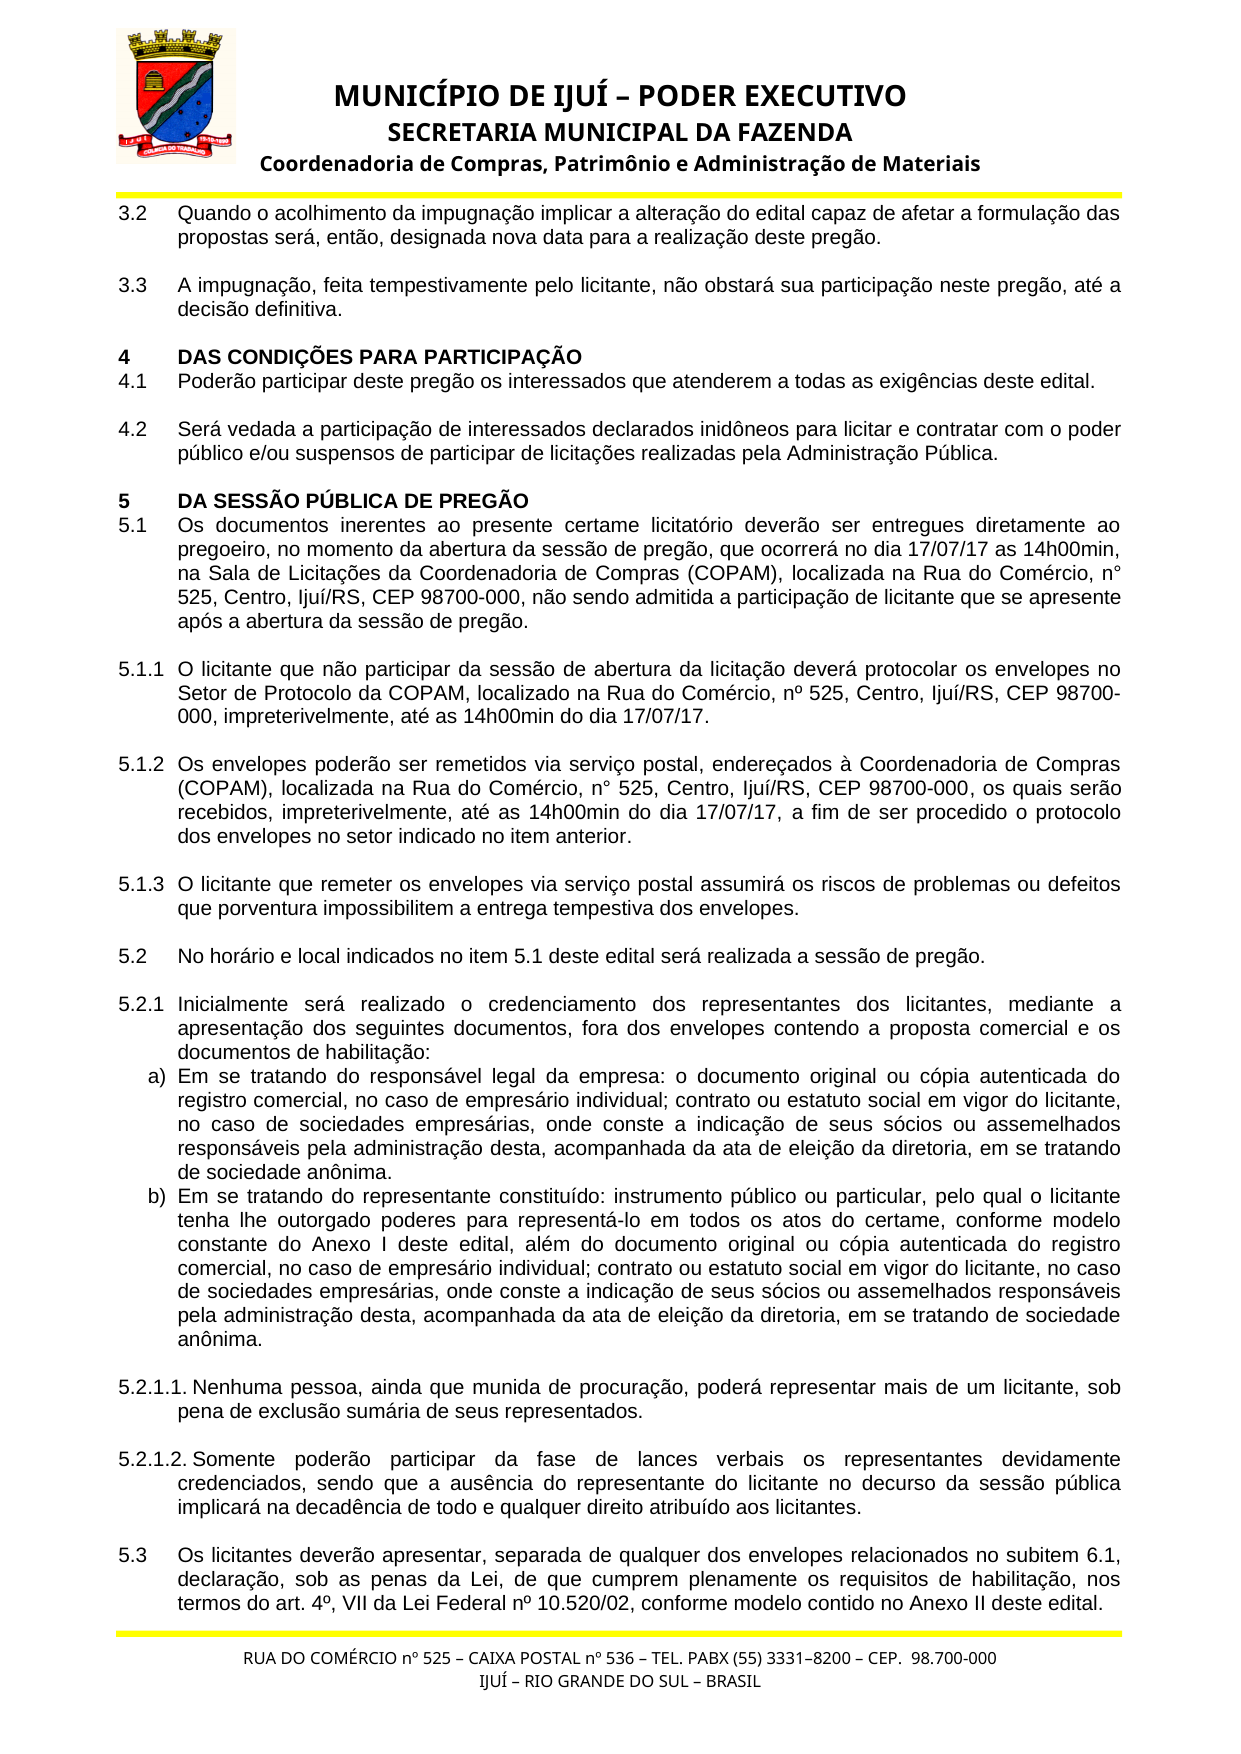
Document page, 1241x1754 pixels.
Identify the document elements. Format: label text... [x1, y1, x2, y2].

list Os envelopes poderão ser remetidos via serviço postal, endereçados à Coordenadoria de Compras (COPAM), localizada na Rua do Comércio, n° 525, Centro, Ijuí/RS, CEP 98700-000, os quais serão recebidos, impreterivelmente, até as 14h00min do dia 17/07/17, a fim de ser procedido o protocolo dos envelopes no setor indicado no item anterior. [118, 752, 1122, 848]
list Quando o acolhimento da impugnação implicar a alteração do edital capaz de afetar a formulação das propostas será, então, designada nova data para a realização deste pregão. [118, 201, 1122, 249]
list Em se tratando do representante constituído: instrumento público ou particular, pelo qual o licitante tenha lhe outorgado poderes para representá-lo em todos os atos do certame, conforme modelo constante do Anexo I deste edital, além do documento original ou cópia autenticada do registro comercial, no caso de empresário individual; contrato ou estatuto social em vigor do licitante, no caso de sociedades empresárias, onde conste a indicação de seus sócios ou assemelhados responsáveis pela administração desta, acompanhada da ata de eleição da diretoria, em se tratando de sociedade anônima. [148, 1183, 1122, 1351]
list Os documentos inerentes ao presente certame licitatório deverão ser entregues diretamente ao pregoeiro, no momento da abertura da sessão de pregão, que ocorrerá no dia 17/07/17 as 14h00min, na Sala de Licitações da Coordenadoria de Compras (COPAM), localizada na Rua do Comércio, n° 525, Centro, Ijuí/RS, CEP 98700-000, não sendo admitida a participação de licitante que se apresente após a abertura da sessão de pregão. [118, 513, 1122, 632]
list Somente poderão participar da fase de lances verbais os representantes devidamente credenciados, sendo que a ausência do representante do licitante no decurso da sessão pública implicará na decadência de todo e qualquer direito atribuído aos licitantes. [118, 1447, 1122, 1519]
list O licitante que não participar da sessão de abertura da licitação deverá protocolar os envelopes no Setor de Protocolo da COPAM, localizado na Rua do Comércio, nº 525, Centro, Ijuí/RS, CEP 98700-000, impreterivelmente, até as 14h00min do dia 17/07/17. [118, 656, 1122, 728]
list Poderão participar deste pregão os interessados que atenderem a todas as exigências deste edital. [118, 369, 1122, 393]
list Nenhuma pessoa, ainda que munida de procuração, poderá representar mais de um licitante, sob pena de exclusão sumária de seus representados. [118, 1375, 1122, 1423]
picture [116, 28, 237, 164]
list A impugnação, feita tempestivamente pelo licitante, não obstará sua participação neste pregão, até a decisão definitiva. [118, 273, 1122, 321]
list Os licitantes deverão apresentar, separada de qualquer dos envelopes relacionados no subitem 6.1, declaração, sob as penas da Lei, de que cumprem plenamente os requisitos de habilitação, nos termos do art. 4º, VII da Lei Federal nº 10.520/02, conforme modelo contido no Anexo II deste edital. [118, 1543, 1122, 1615]
list Em se tratando do responsável legal da empresa: o documento original ou cópia autenticada do registro comercial, no caso de empresário individual; contrato ou estatuto social em vigor do licitante, no caso de sociedades empresárias, onde conste a indicação de seus sócios ou assemelhados responsáveis pela administração desta, acompanhada da ata de eleição da diretoria, em se tratando de sociedade anônima. [148, 1064, 1122, 1183]
list O licitante que remeter os envelopes via serviço postal assumirá os riscos de problemas ou defeitos que porventura impossibilitem a entrega tempestiva dos envelopes. [118, 872, 1122, 920]
list DAS CONDIÇÕES PARA PARTICIPAÇÃO [118, 345, 1122, 369]
list Inicialmente será realizado o credenciamento dos representantes dos licitantes, mediante a apresentação dos seguintes documentos, fora dos envelopes contendo a proposta comercial e os documentos de habilitação: [118, 992, 1122, 1064]
list DA SESSÃO PÚBLICA DE PREGÃO [118, 489, 1122, 513]
list Será vedada a participação de interessados declarados inidôneos para licitar e contratar com o poder público e/ou suspensos de participar de licitações realizadas pela Administração Pública. [118, 417, 1122, 465]
list No horário e local indicados no item 5.1 deste edital será realizada a sessão de pregão. [118, 944, 1122, 968]
